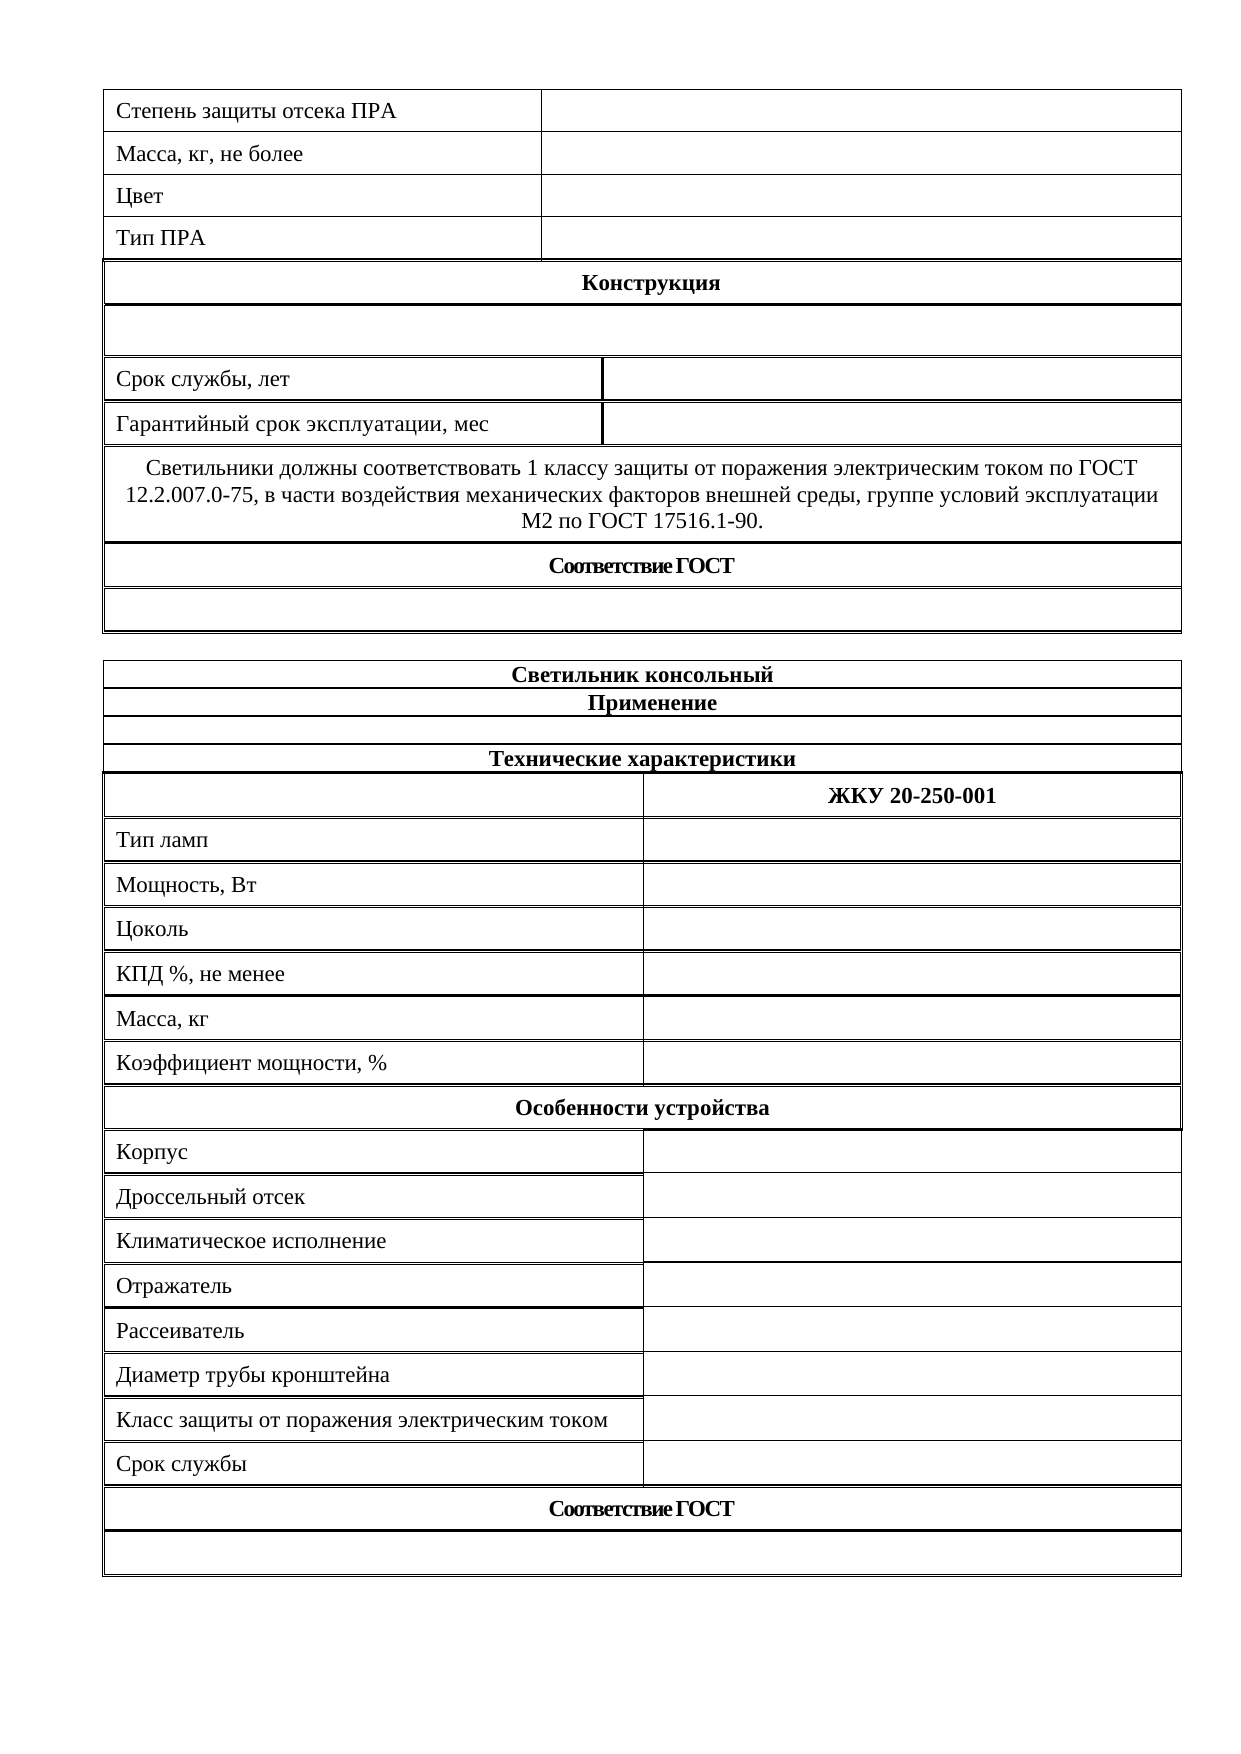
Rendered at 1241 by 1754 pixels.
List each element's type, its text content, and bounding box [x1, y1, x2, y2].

table_cell Масса, кг [105, 997, 643, 1038]
table_cell [644, 1173, 1181, 1217]
table_cell Конструкция [105, 262, 1181, 303]
table_cell [104, 717, 114, 743]
table_cell Рассеиватель [105, 1309, 643, 1351]
table_cell [542, 217, 1181, 258]
table_cell Соответствие ГОСТ [105, 544, 1181, 586]
table_cell Цоколь [105, 908, 643, 949]
table_cell [644, 864, 1180, 905]
table_cell Тип ламп [105, 819, 643, 860]
table_cell [542, 132, 1181, 173]
table_cell [644, 1218, 1181, 1261]
table_cell Особенности устройства [105, 1087, 1180, 1128]
table_cell [542, 90, 1181, 131]
table_cell Гарантийный срок эксплуатации, мес [105, 403, 601, 444]
table_cell [644, 1263, 1181, 1306]
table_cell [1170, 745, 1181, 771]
table_cell Коэффициент мощности, % [105, 1042, 643, 1083]
table_cell Корпус [105, 1131, 643, 1172]
table_cell [644, 953, 1180, 994]
table_cell Срок службы, лет [105, 358, 601, 399]
table_cell Отражатель [105, 1265, 643, 1306]
table_cell Применение [104, 689, 1181, 715]
table_cell Срок службы [105, 1443, 643, 1484]
table_cell Класс защиты от поражения электрическим током [105, 1399, 643, 1440]
table_cell [644, 1131, 1181, 1172]
table_cell [105, 774, 643, 816]
table_cell [644, 1396, 1181, 1440]
table_cell [105, 589, 1181, 630]
table_cell [644, 1307, 1181, 1351]
table_cell [644, 819, 1180, 860]
table_header Светильник консольный [104, 661, 1181, 687]
table_cell [105, 1532, 1181, 1573]
table_cell [644, 997, 1180, 1038]
table_cell [105, 306, 1181, 354]
table_cell ЖКУ 20-250-001 [644, 774, 1180, 816]
table_cell Масса, кг, не более [104, 132, 541, 173]
table_cell [604, 403, 1181, 444]
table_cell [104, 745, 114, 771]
table_cell Светильники должны соответствовать 1 классу защиты от поражения электрическим током по ГОСТ 12.2.007.0-75, в части воздействия механических факторов внешней среды, группе условий эксплуатации М2 по ГОСТ 17516.1-90. [105, 447, 1181, 541]
table_cell Соответствие ГОСТ [105, 1488, 1181, 1529]
table_cell Тип ПРА [104, 217, 541, 258]
table_cell [644, 1441, 1181, 1484]
table_cell Дроссельный отсек [105, 1176, 643, 1217]
table_cell Диаметр трубы кронштейна [105, 1354, 643, 1395]
table_cell [644, 908, 1180, 949]
table_cell Степень защиты отсека ПРА [104, 90, 541, 131]
table_cell [1170, 717, 1181, 743]
table_cell [644, 1352, 1181, 1395]
table_cell Цвет [104, 175, 541, 216]
table_cell Климатическое исполнение [105, 1220, 643, 1261]
table_cell [644, 1042, 1180, 1083]
table_cell КПД %, не менее [105, 953, 643, 994]
table_cell Мощность, Вт [105, 864, 643, 905]
table_cell [542, 175, 1181, 216]
table_cell [604, 358, 1181, 399]
